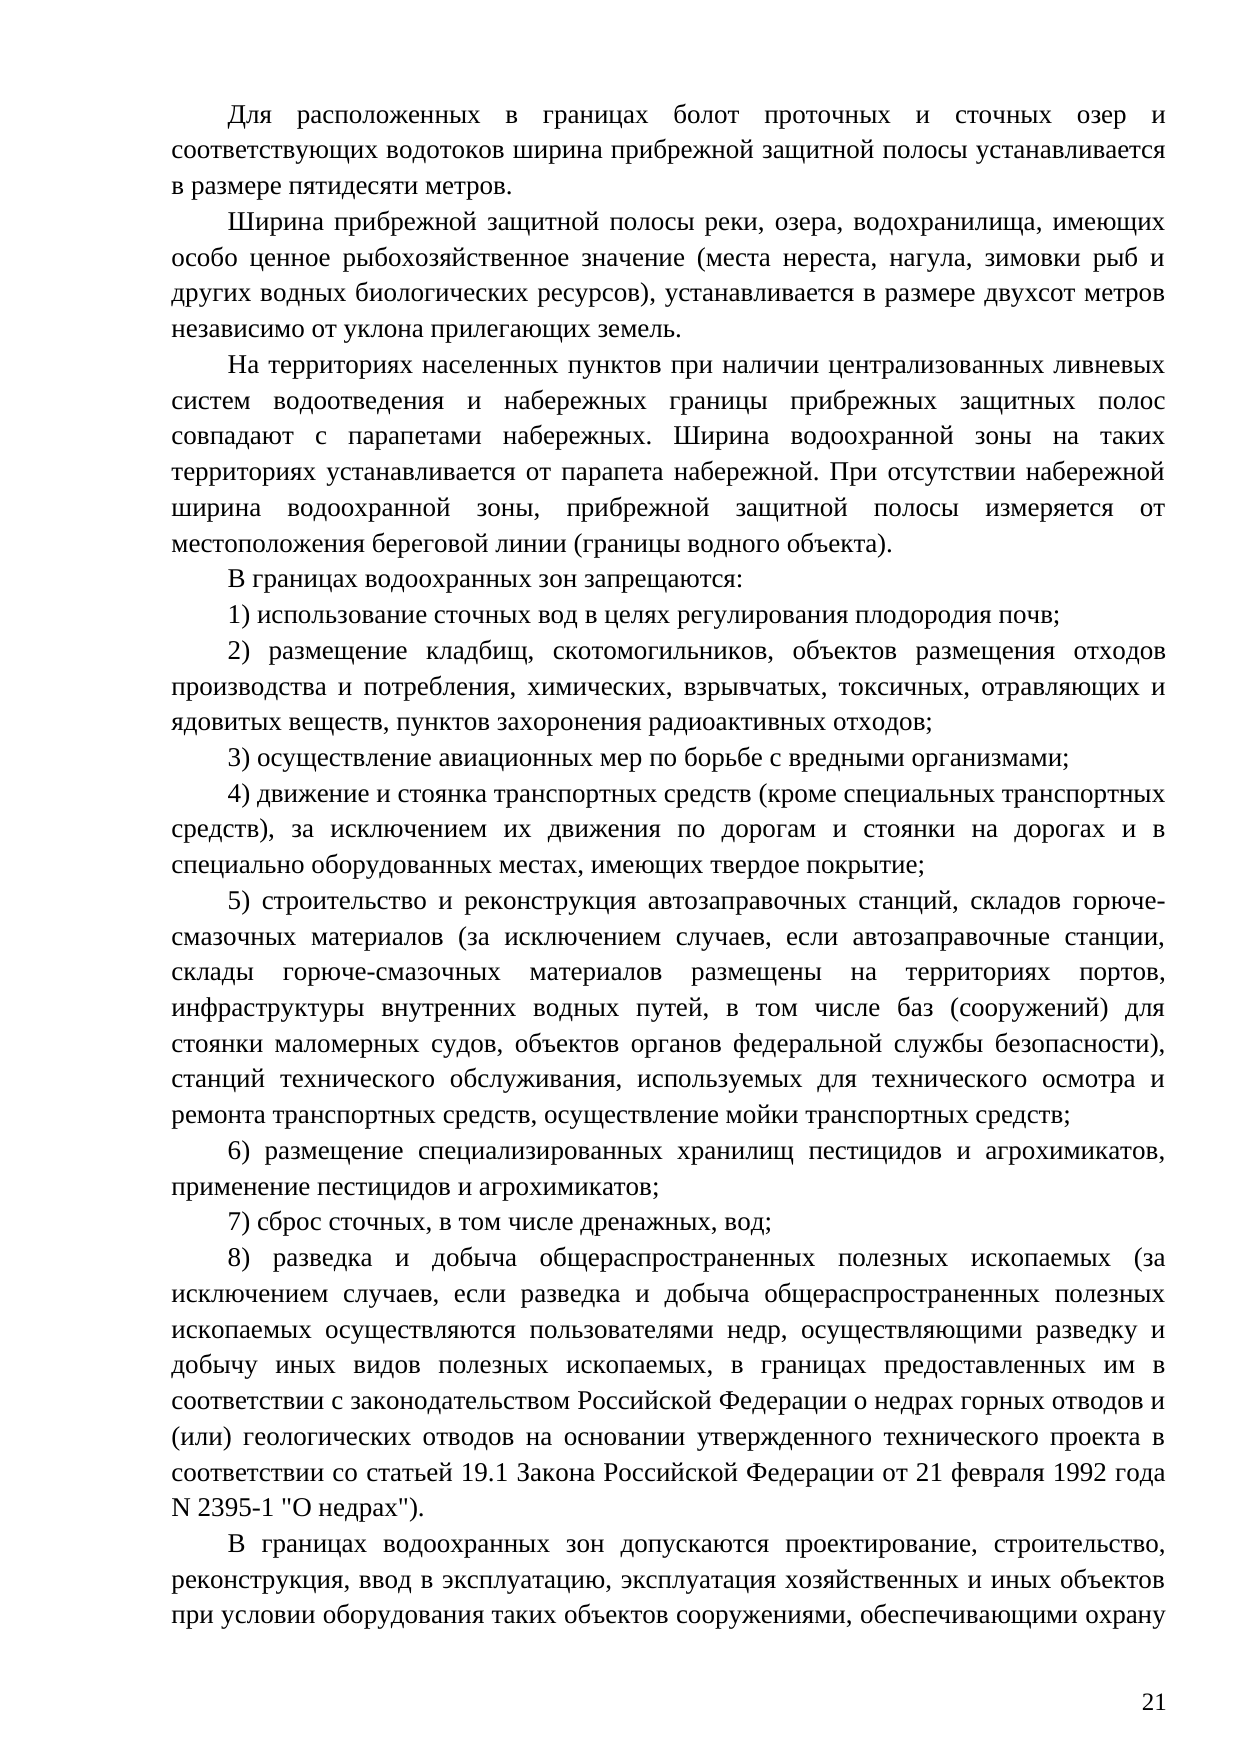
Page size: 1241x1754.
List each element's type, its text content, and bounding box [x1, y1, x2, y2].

text Для расположенных в границах болот проточных и сточных озер и соответствующих водотоков ширина прибрежной защитной полосы устанавливается в размере пятидесяти метров. [171, 98, 1167, 201]
text В границах водоохранных зон запрещаются: [171, 562, 1167, 593]
text 3) осуществление авиационных мер по борьбе с вредными организмами; [171, 741, 1167, 772]
text 5) строительство и реконструкция автозаправочных станций, складов горюче-смазочных материалов (за исключением случаев, если автозаправочные станции, склады горюче-смазочных материалов размещены на территориях портов, инфраструктуры внутренних водных путей, в том числе баз (сооружений) для стоянки маломерных судов, объектов органов федеральной службы безопасности), станций технического обслуживания, используемых для технического осмотра и ремонта транспортных средств, осуществление мойки транспортных средств; [171, 884, 1167, 1129]
text 2) размещение кладбищ, скотомогильников, объектов размещения отходов производства и потребления, химических, взрывчатых, токсичных, отравляющих и ядовитых веществ, пунктов захоронения радиоактивных отходов; [171, 634, 1167, 736]
text На территориях населенных пунктов при наличии централизованных ливневых систем водоотведения и набережных границы прибрежных защитных полос совпадают с парапетами набережных. Ширина водоохранной зоны на таких территориях устанавливается от парапета набережной. При отсутствии набережной ширина водоохранной зоны, прибрежной защитной полосы измеряется от местоположения береговой линии (границы водного объекта). [171, 348, 1167, 558]
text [171, 1527, 1167, 1630]
text 4) движение и стоянка транспортных средств (кроме специальных транспортных средств), за исключением их движения по дорогам и стоянки на дорогах и в специально оборудованных местах, имеющих твердое покрытие; [171, 777, 1167, 879]
text 1) использование сточных вод в целях регулирования плодородия почв; [171, 598, 1167, 629]
text 6) размещение специализированных хранилищ пестицидов и агрохимикатов, применение пестицидов и агрохимикатов; [171, 1134, 1167, 1201]
text 8) разведка и добыча общераспространенных полезных ископаемых (за исключением случаев, если разведка и добыча общераспространенных полезных ископаемых осуществляются пользователями недр, осуществляющими разведку и добычу иных видов полезных ископаемых, в границах предоставленных им в соответствии с законодательством Российской Федерации о недрах горных отводов и (или) геологических отводов на основании утвержденного технического проекта в соответствии со статьей 19.1 Закона Российской Федерации от 21 февраля 1992 года N 2395-1 "О недрах"). [171, 1241, 1167, 1522]
text 7) сброс сточных, в том числе дренажных, вод; [171, 1206, 1167, 1237]
text Ширина прибрежной защитной полосы реки, озера, водохранилища, имеющих особо ценное рыбохозяйственное значение (места нереста, нагула, зимовки рыб и других водных биологических ресурсов), устанавливается в размере двухсот метров независимо от уклона прилегающих земель. [171, 205, 1167, 343]
